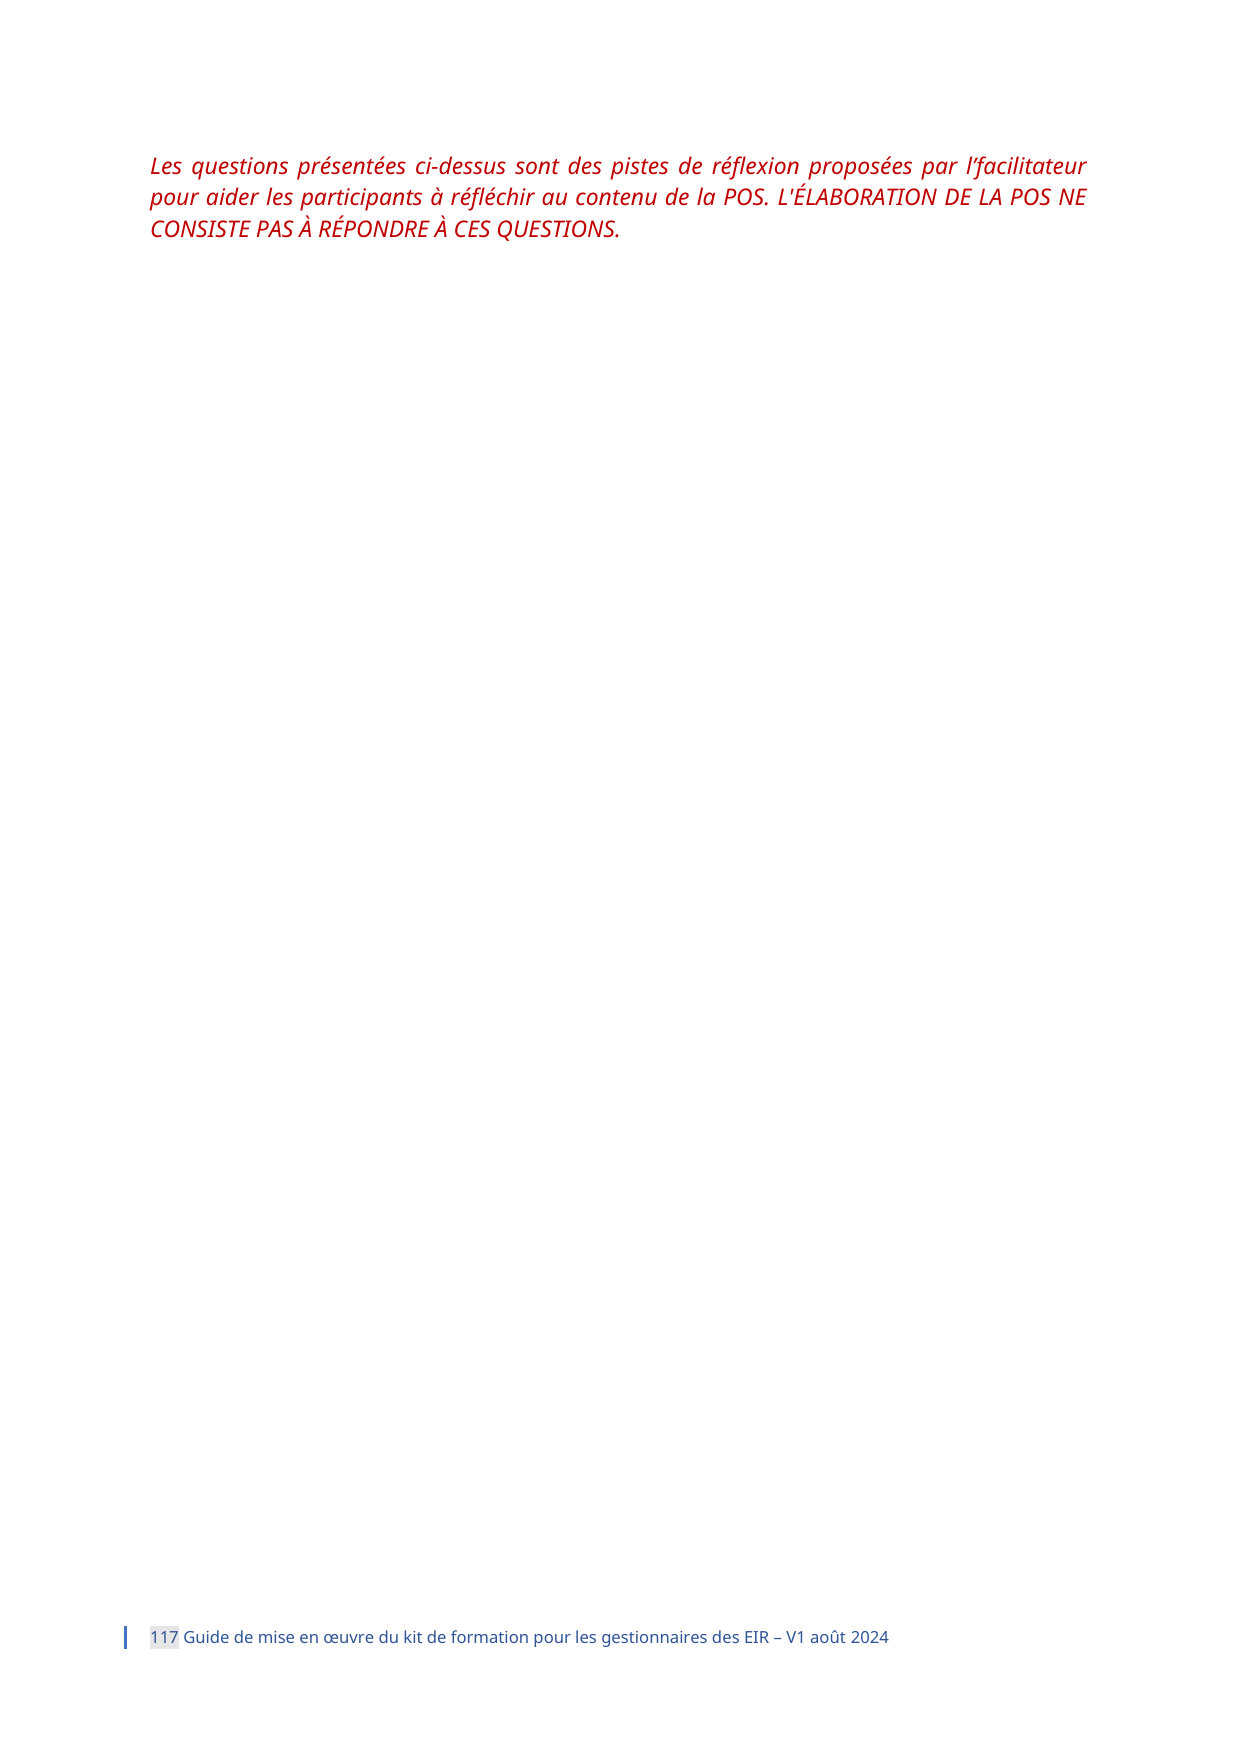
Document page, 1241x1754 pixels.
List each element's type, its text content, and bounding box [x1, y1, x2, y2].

text Les questions présentées ci-dessus sont des pistes de réflexion proposées par l’facilitateur pour aider les participants à réfléchir au contenu de la POS. L'ÉLABORATION DE LA POS NE CONSISTE PAS À RÉPONDRE À CES QUESTIONS. [150, 150, 1090, 244]
